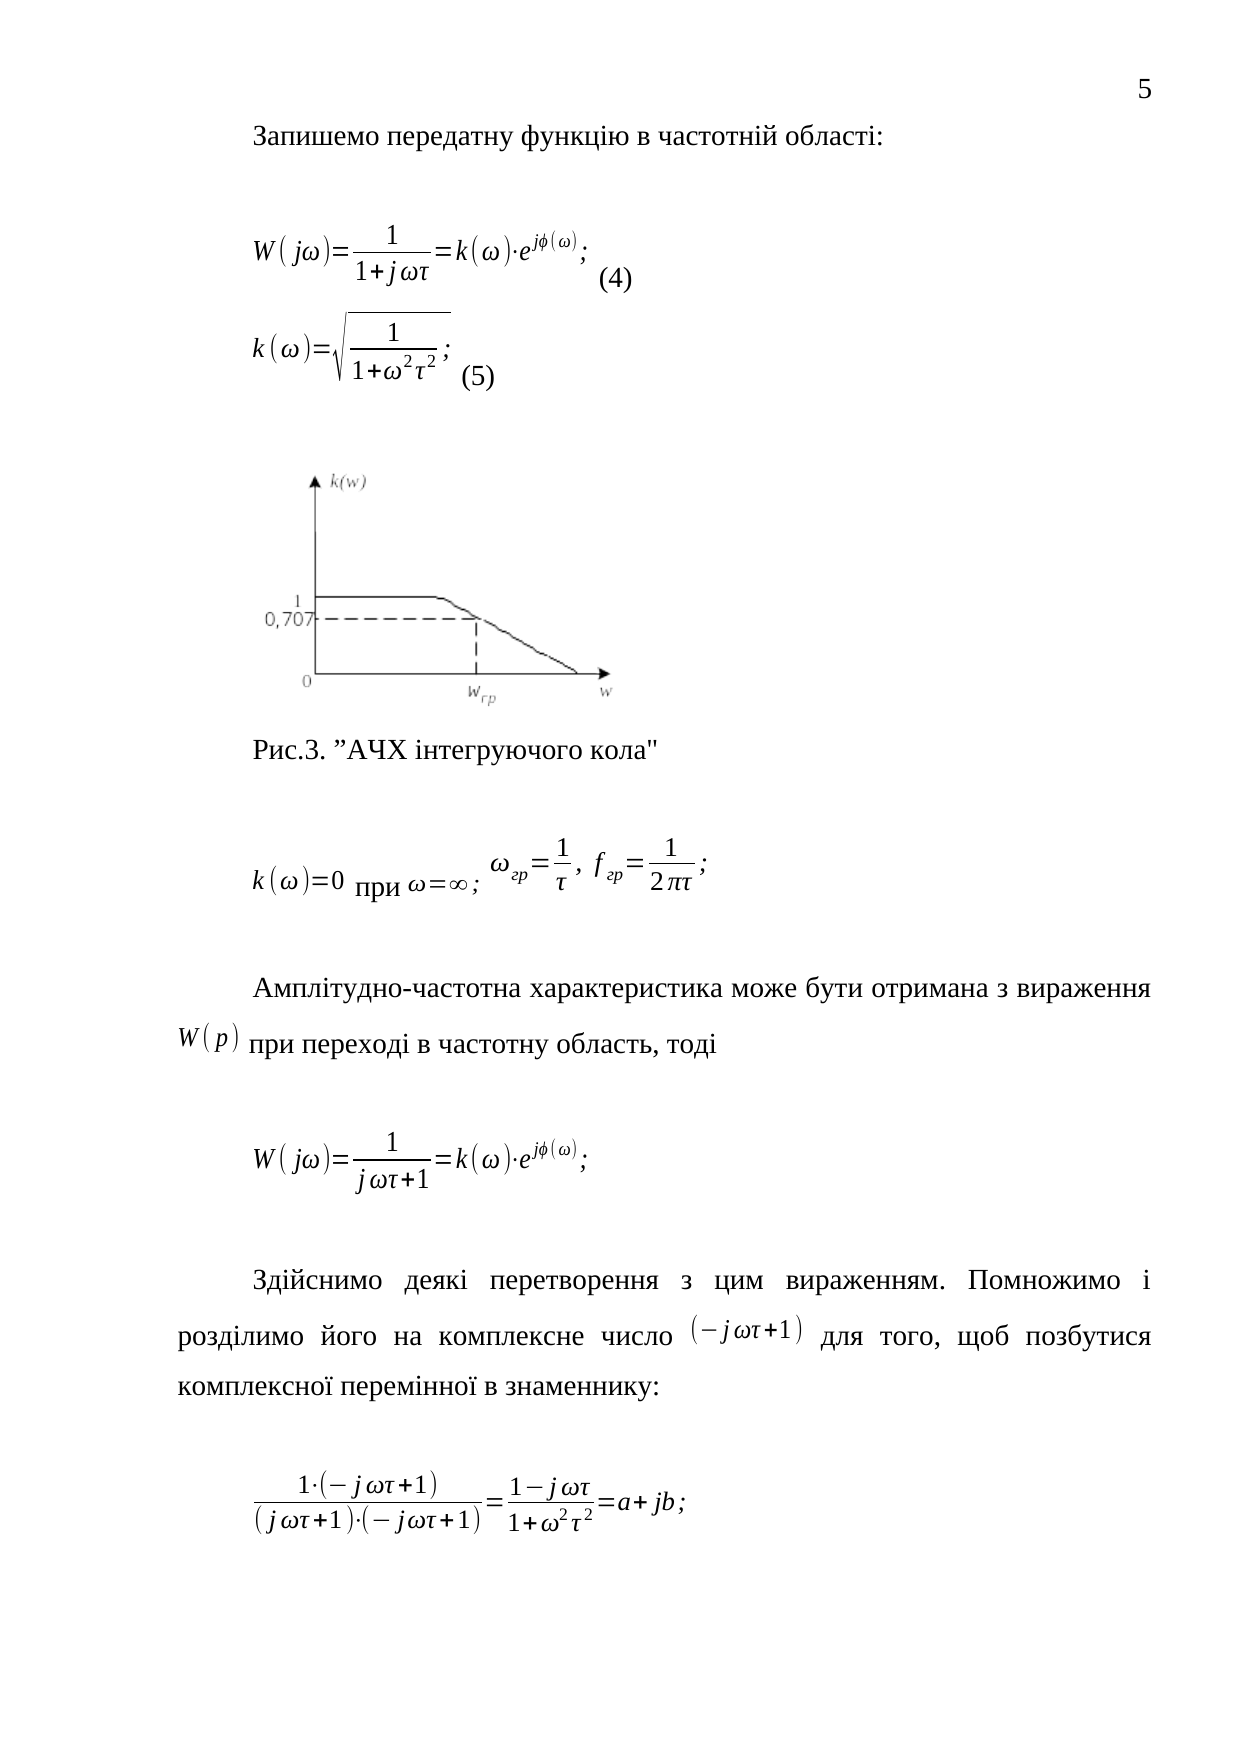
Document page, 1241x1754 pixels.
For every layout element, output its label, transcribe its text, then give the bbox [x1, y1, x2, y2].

text (4) [177, 219, 1152, 294]
text Амплітудно-частотна характеристика може бути отримана з вираження при переході в частотну область, тоді [177, 970, 1152, 1059]
text при [177, 832, 1152, 903]
text Здійснимо деякі перетворення з цим вираженням. Помножимо і розділимо його на комплексне число для того, щоб позбутися комплексної перемінної в знаменнику: [177, 1262, 1152, 1402]
text Запишемо передатну функцію в частотній області: [177, 118, 1152, 152]
text Рис.3. ”АЧХ інтегруючого кола" [177, 732, 1152, 765]
text (5) [177, 311, 1152, 392]
